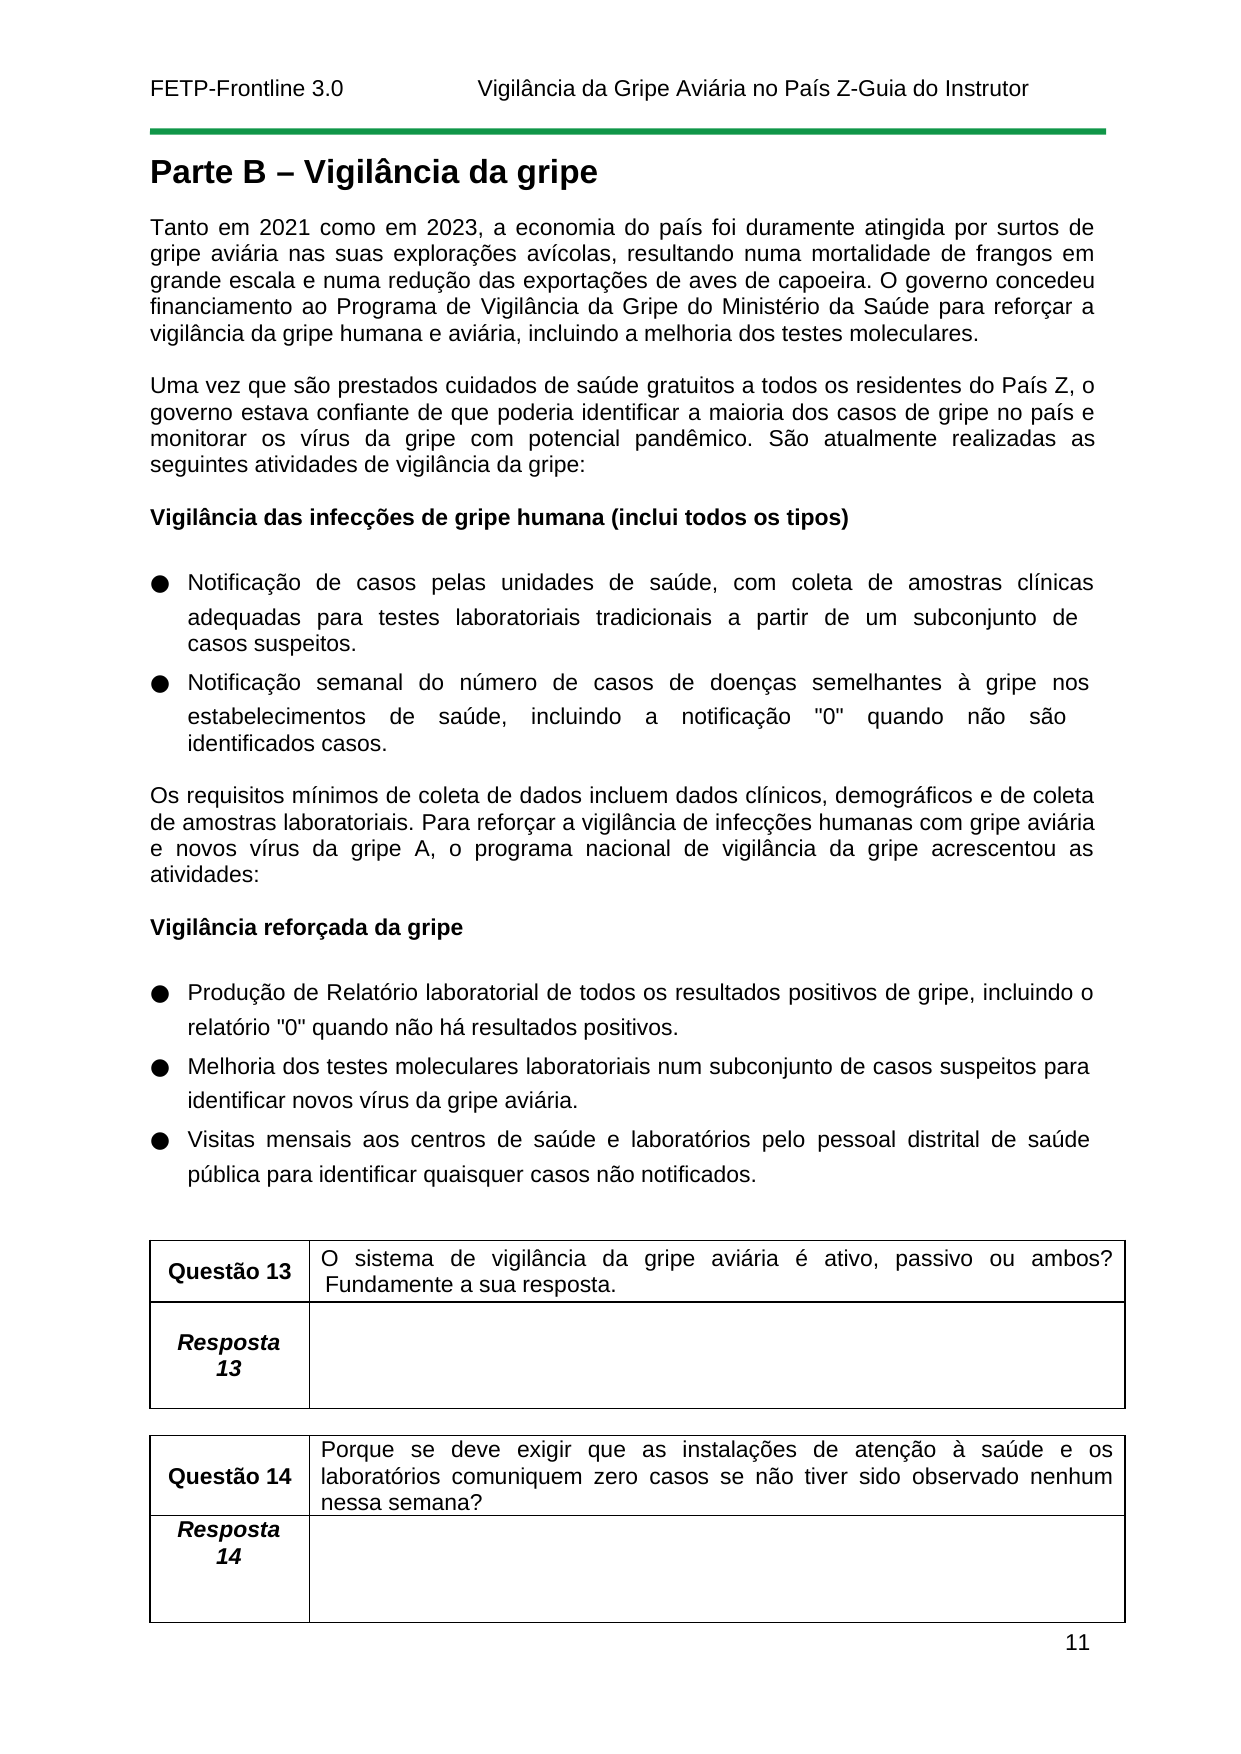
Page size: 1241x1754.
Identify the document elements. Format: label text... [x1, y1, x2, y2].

text Vigilância das infecções de gripe humana (inclui todos os tipos) [150, 504, 1090, 530]
list Visitas mensais aos centros de saúde e laboratórios pelo pessoal distrital de saúde pública para identificar quaisquer casos não notificados. [150, 1113, 1090, 1187]
list Notificação de casos pelas unidades de saúde, com coleta de amostras clínicas adequadas para testes laboratoriais tradicionais a partir de um subconjunto de casos suspeitos. [150, 557, 1095, 656]
text Parte B – Vigilância da gripe [150, 152, 1090, 190]
table_cell Resposta 14 [151, 1516, 309, 1622]
table_cell [310, 1516, 1124, 1622]
text Os requisitos mínimos de coleta de dados incluem dados clínicos, demográficos e de coleta de amostras laboratoriais. Para reforçar a vigilância de infecções humanas com gripe aviária e novos vírus da gripe A, o programa nacional de vigilância da gripe acrescentou as atividades: [150, 782, 1095, 888]
table_cell [310, 1303, 1124, 1408]
text Uma vez que são prestados cuidados de saúde a todos os residentes , o governo estava confiante de que poderia identificar a maioria dos casos de gripe no país e monitorar os vírus da gripe com potencial pandêmico. São atualmente realizadas as seguintes atividades de vigilância da gripe: [150, 372, 1095, 478]
text Tanto em 2021 como em 2023, a economia do país foi duramente atingida por surtos de gripe aviária nas suas explorações avícolas, resultando numa mortalidade de frangos em grande escala e numa redução das exportações . O governo concedeu financiamento ao Programa de Vigilância da Gripe do Ministério da Saúde para reforçar a vigilância da gripe humana e aviária, incluindo a melhoria dos testes moleculares. [150, 214, 1095, 346]
list Produção de Relatório laboratorial de todos os resultados positivos de gripe, incluindo o relatório "0" quando não há resultados positivos. [150, 967, 1095, 1040]
table_header Questão 14 [151, 1436, 309, 1515]
list Melhoria dos testes moleculares laboratoriais num subconjunto de casos suspeitos para identificar novos vírus da gripe aviária. [150, 1040, 1090, 1113]
text Vigilância reforçada da gripe [150, 914, 1090, 941]
table_header O sistema de vigilância da gripe aviária é ativo, passivo ou ambos? Fundamente a sua resposta. [310, 1241, 1124, 1301]
table_header Questão 13 [151, 1241, 309, 1301]
table_header Porque se deve exigir que as instalações de atenção à saúde e os laboratórios comuniquem zero casos se não tiver sido observado nenhum nessa semana? [310, 1436, 1124, 1515]
list Notificação semanal do número de casos de doenças semelhantes à gripe nos estabelecimentos de saúde, incluindo a notificação "0" quando não são identificados casos. [150, 656, 1090, 756]
table_cell Resposta 13 [151, 1303, 309, 1408]
